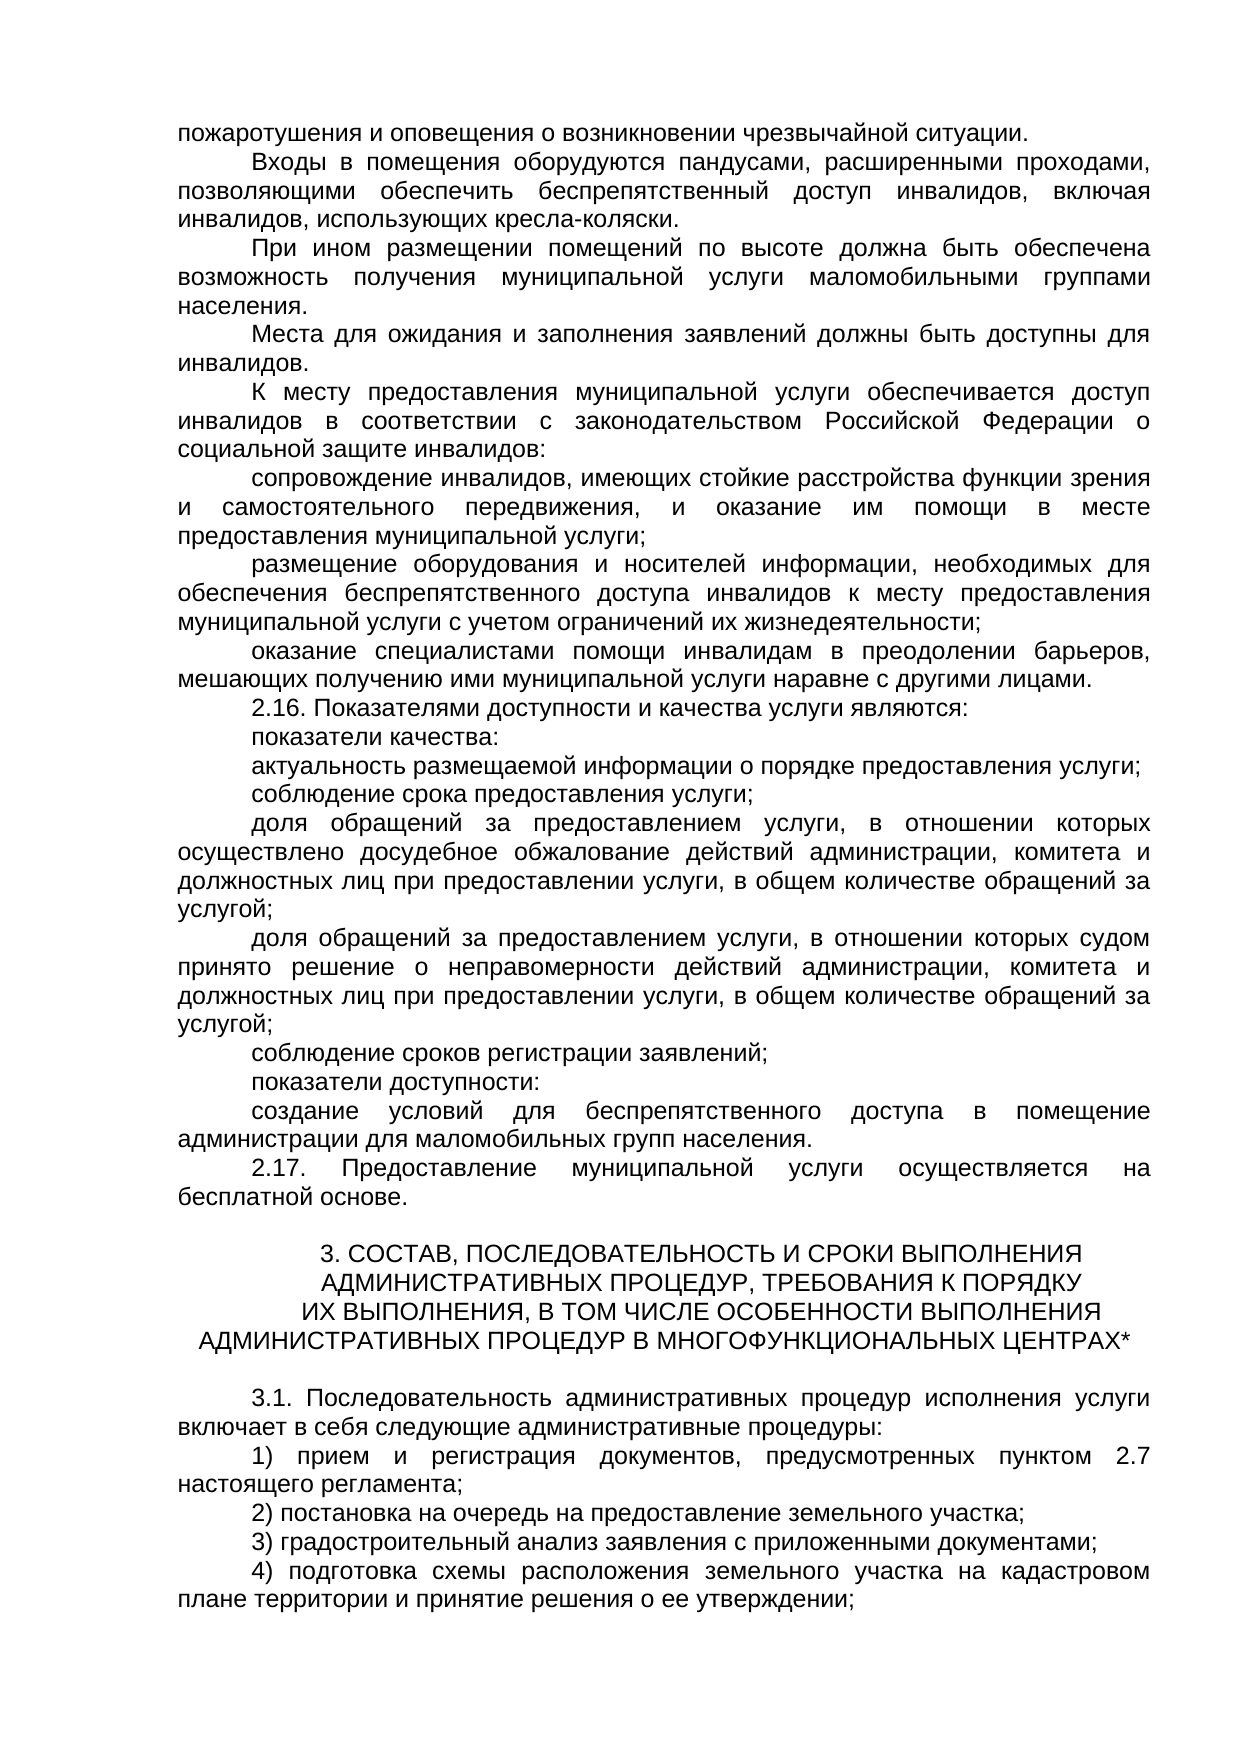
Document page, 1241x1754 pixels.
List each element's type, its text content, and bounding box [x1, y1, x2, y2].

text соблюдение сроков регистрации заявлений; [177, 1038, 1152, 1067]
text 3) градостроительный анализ заявления с приложенными документами; [177, 1527, 1152, 1556]
text оказание специалистами помощи инвалидам в преодолении барьеров, мешающих получению ими муниципальной услуги наравне с другими лицами. [177, 636, 1152, 693]
text 2) постановка на очередь на предоставление земельного участка; [177, 1498, 1152, 1527]
text При ином размещении помещений по высоте должна быть обеспечена возможность получения муниципальной услуги маломобильными группами населения. [177, 233, 1152, 319]
text 4) подготовка схемы расположения земельного участка на кадастровом плане территории и принятие решения о ее утверждении; [177, 1556, 1152, 1613]
text ИХ ВЫПОЛНЕНИЯ, В ТОМ ЧИСЛЕ ОСОБЕННОСТИ ВЫПОЛНЕНИЯ АДМИНИСТРАТИВНЫХ ПРОЦЕДУР В МНОГОФУНКЦИОНАЛЬНЫХ ЦЕНТРАХ* [177, 1297, 1152, 1354]
text 2.16. Показателями доступности и качества услуги являются: [177, 693, 1152, 722]
text 3. СОСТАВ, ПОСЛЕДОВАТЕЛЬНОСТЬ И СРОКИ ВЫПОЛНЕНИЯ [177, 1239, 1152, 1268]
text сопровождение инвалидов, имеющих стойкие расстройства функции зрения и самостоятельного передвижения, и оказание им помощи в месте предоставления муниципальной услуги; [177, 463, 1152, 549]
text Входы в помещения оборудуются пандусами, расширенными проходами, позволяющими обеспечить беспрепятственный доступ инвалидов, включая инвалидов, использующих кресла-коляски. [177, 147, 1152, 233]
text доля обращений за предоставлением услуги, в отношении которых судом принято решение о неправомерности действий администрации, комитета и должностных лиц при предоставлении услуги, в общем количестве обращений за услугой; [177, 923, 1152, 1038]
text Места для ожидания и заполнения заявлений должны быть доступны для инвалидов. [177, 319, 1152, 377]
text 1) прием и регистрация документов, предусмотренных пунктом 2.7 настоящего регламента; [177, 1441, 1152, 1498]
text 3.1. Последовательность административных процедур исполнения услуги включает в себя следующие административные процедуры: [177, 1383, 1152, 1441]
text показатели качества: [177, 722, 1152, 751]
text К месту предоставления муниципальной услуги обеспечивается доступ инвалидов в соответствии с законодательством Российской Федерации о социальной защите инвалидов: [177, 377, 1152, 463]
text АДМИНИСТРАТИВНЫХ ПРОЦЕДУР, ТРЕБОВАНИЯ К ПОРЯДКУ [177, 1268, 1152, 1297]
text соблюдение срока предоставления услуги; [177, 779, 1152, 808]
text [177, 118, 1152, 147]
text актуальность размещаемой информации о порядке предоставления услуги; [177, 751, 1152, 779]
text создание условий для беспрепятственного доступа в помещение администрации для маломобильных групп населения. [177, 1096, 1152, 1153]
text 2.17. Предоставление муниципальной услуги осуществляется на бесплатной основе. [177, 1153, 1152, 1211]
text показатели доступности: [177, 1067, 1152, 1096]
text доля обращений за предоставлением услуги, в отношении которых осуществлено досудебное обжалование действий администрации, комитета и должностных лиц при предоставлении услуги, в общем количестве обращений за услугой; [177, 808, 1152, 923]
text размещение оборудования и носителей информации, необходимых для обеспечения беспрепятственного доступа инвалидов к месту предоставления муниципальной услуги с учетом ограничений их жизнедеятельности; [177, 549, 1152, 636]
